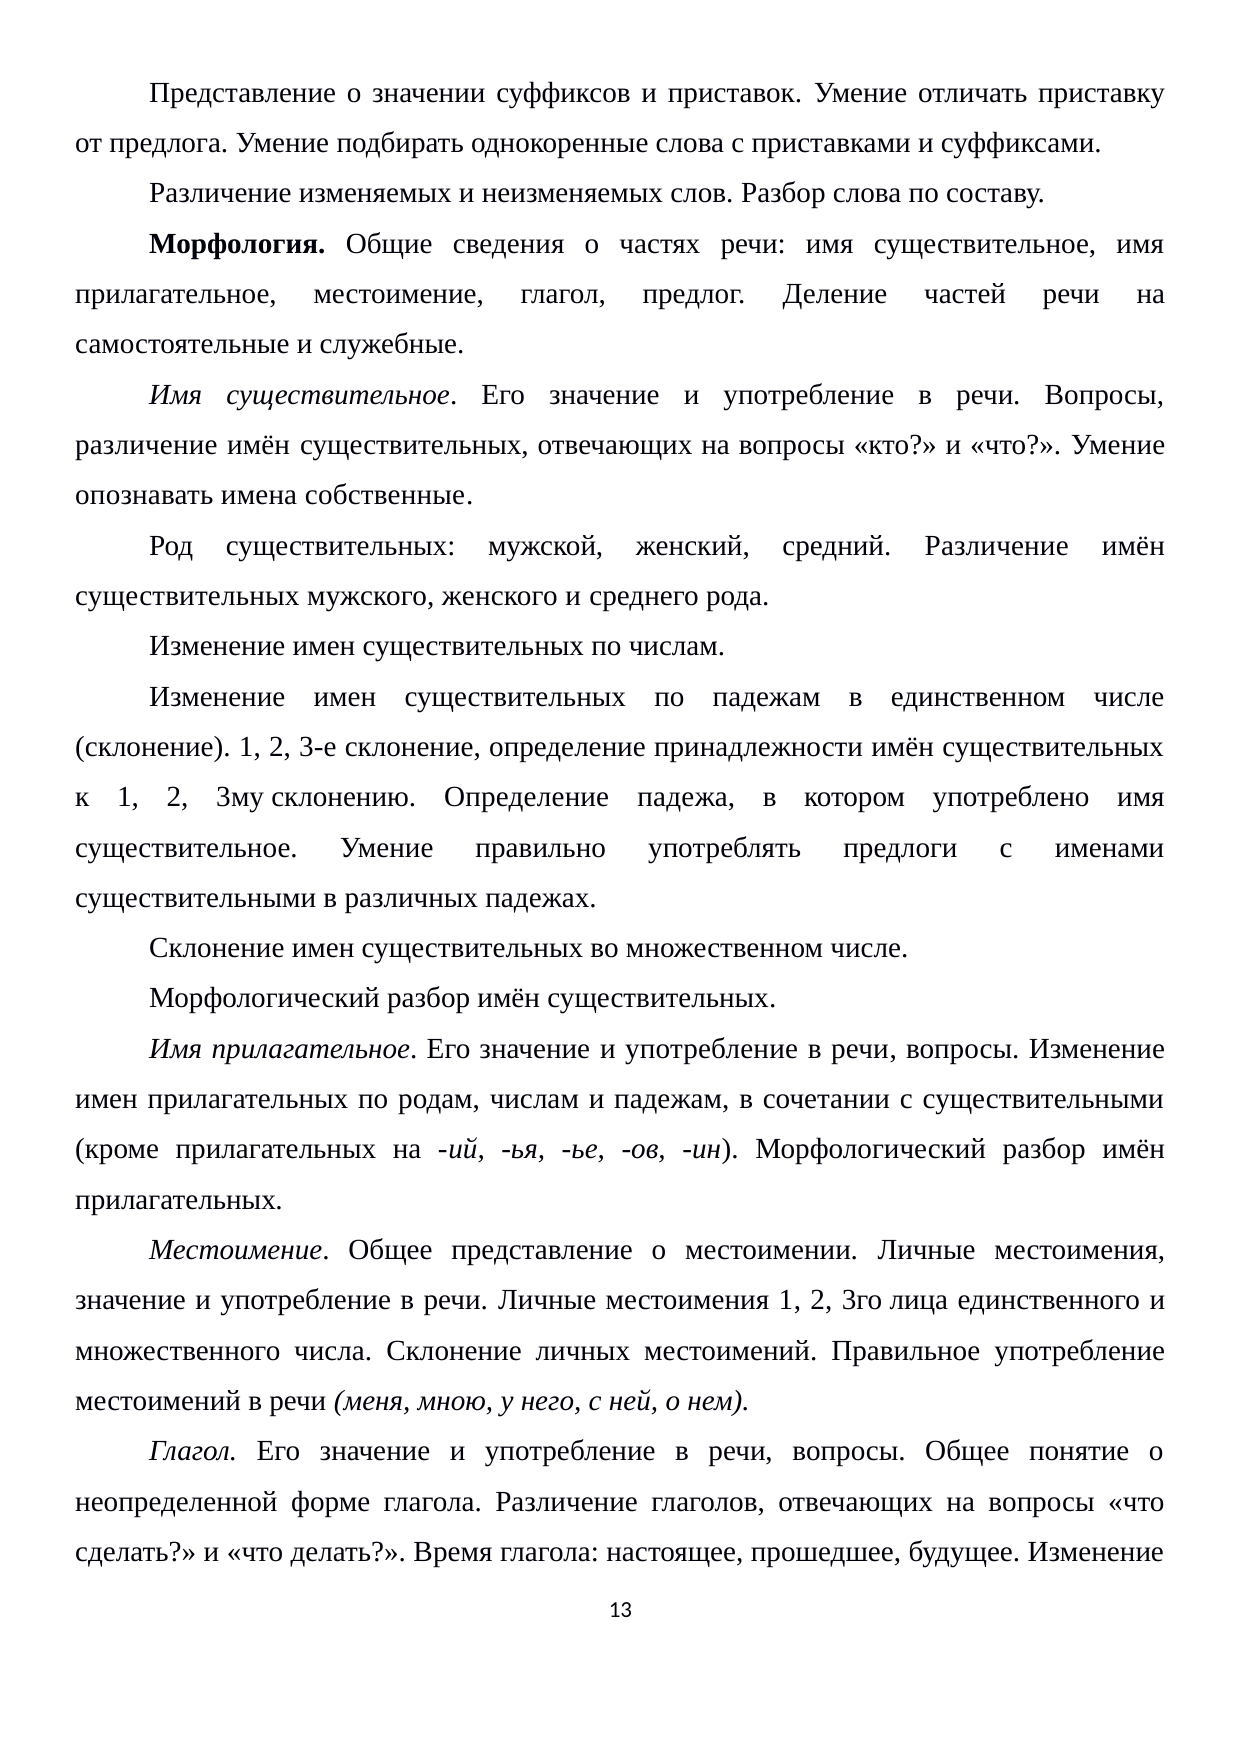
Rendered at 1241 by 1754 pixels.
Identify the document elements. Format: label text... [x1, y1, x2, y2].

text Род существительных: мужской, женский, средний. Различение имён существительных мужского, женского и среднего рода. [75, 528, 1165, 612]
text Имя существительное. Его значение и употребление в речи. Вопросы, различение имён существительных, отвечающих на вопросы «кто?» и «что?». Умение опознавать имена собственные. [75, 377, 1165, 511]
text Различение изменяемых и неизменяемых слов. Разбор слова по составу. [75, 176, 1165, 209]
text Местоимение. Общее представление о местоимении. Личные местоимения, значение и употребление в речи. Личные местоимения 1, 2, 3­го лица единственного и множественного числа. Склонение личных местоимений. Правильное употребление местоимений в речи (меня, мною, у него, с ней, о нем). [75, 1232, 1165, 1417]
text Представление о значении суффиксов и приставок. Умение отличать приставку от предлога. Умение подбирать однокоренные слова с приставками и суффиксами. [75, 75, 1165, 159]
text Изменение имен существительных по числам. [75, 628, 1165, 662]
text Изменение имен существительных по падежам в единственном числе (склонение). 1, 2, 3-е склонение, определение принадлежности имён существительных к 1, 2, 3­му склонению. Определение падежа, в котором употреблено имя существительное. Умение правильно употреблять предлоги с именами существительными в различных падежах. [75, 679, 1165, 913]
text Склонение имен существительных во множественном числе. [75, 930, 1165, 964]
text Морфология. Общие сведения о частях речи: имя существительное, имя прилагательное, местоимение, глагол, предлог. Деление частей речи на самостоятельные и служебные. [75, 226, 1165, 360]
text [75, 1433, 1165, 1568]
text Морфологический разбор имён существительных. [75, 981, 1165, 1014]
text Имя прилагательное. Его значение и употребление в речи, вопросы. Изменение имен прилагательных по родам, числам и падежам, в сочетании с существительными (кроме прилагательных на -ий, -ья, -ье, -ов, -ин). Морфологический разбор имён прилагательных. [75, 1031, 1165, 1215]
